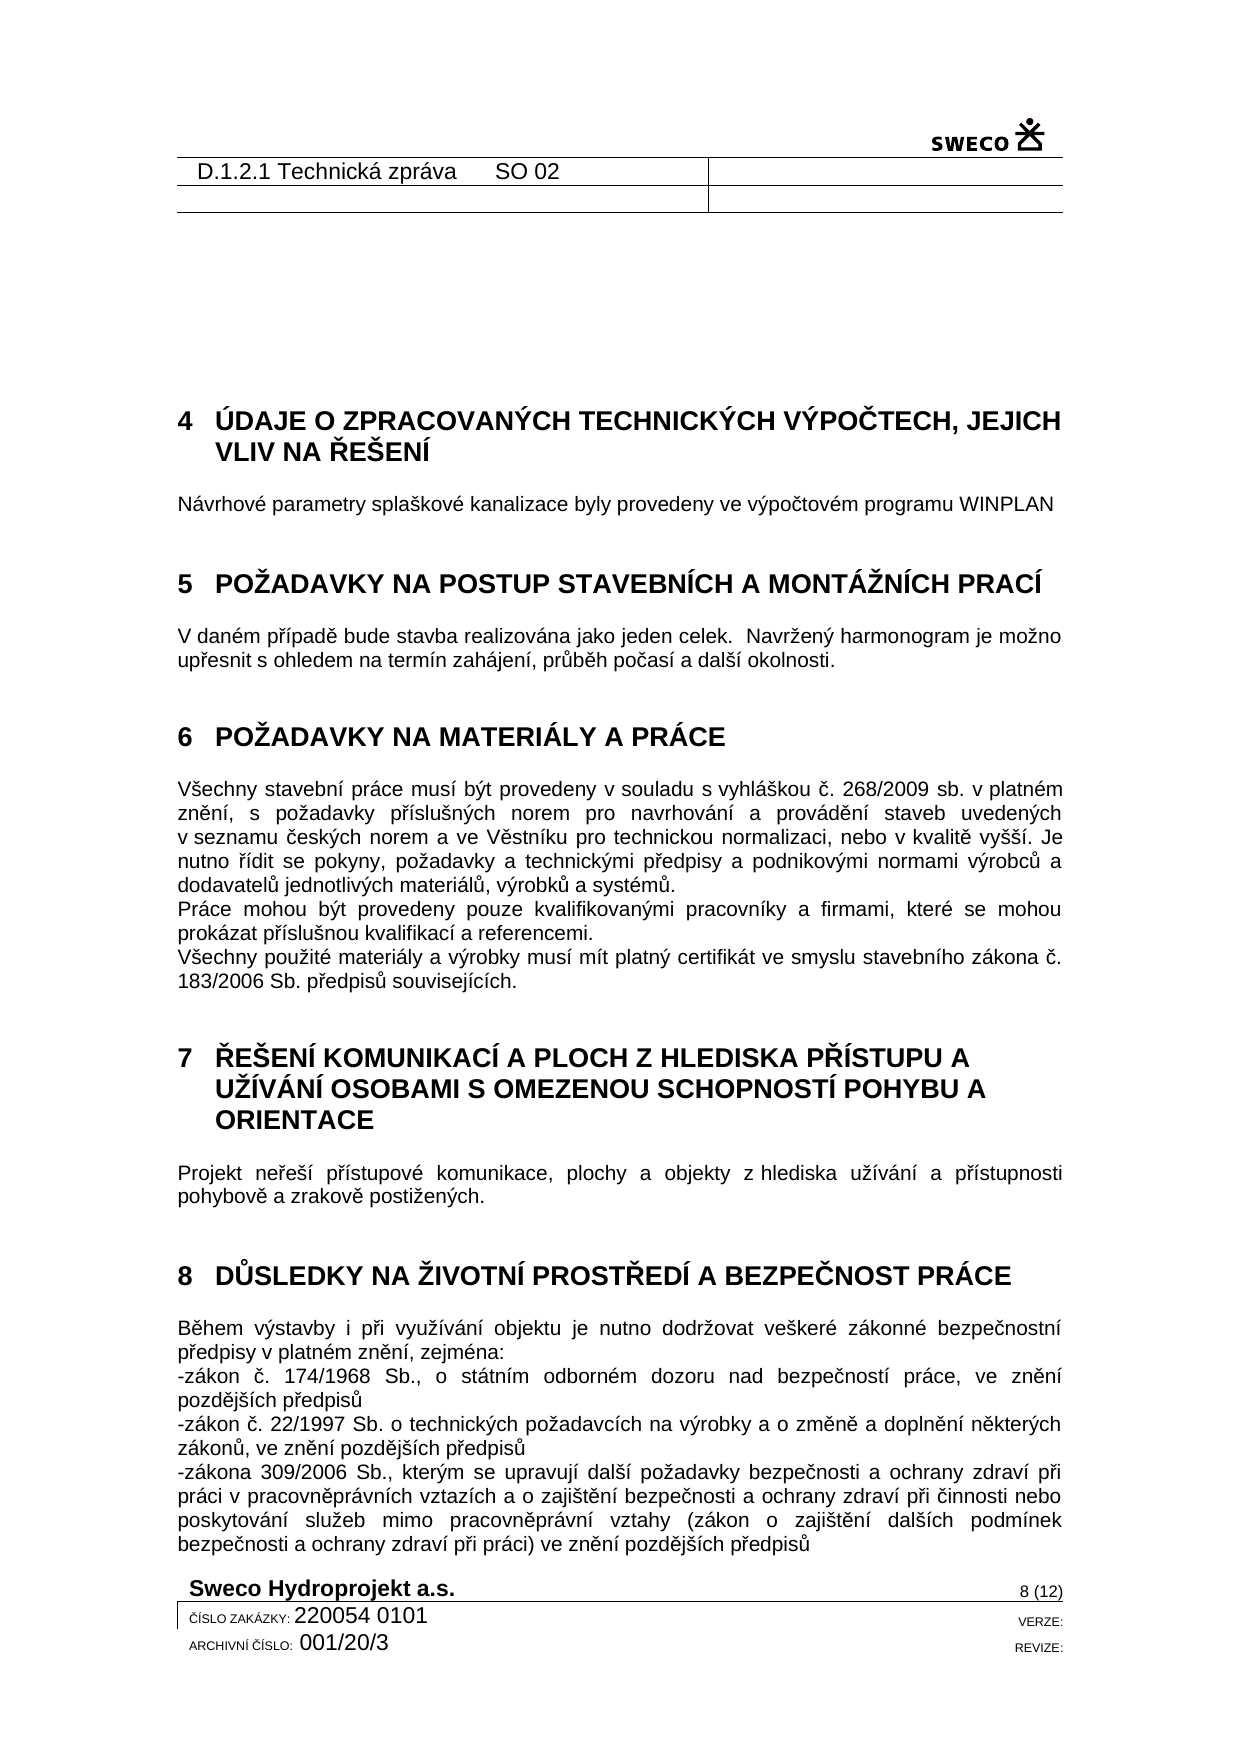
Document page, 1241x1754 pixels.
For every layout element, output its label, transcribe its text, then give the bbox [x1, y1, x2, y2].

subtitle Důsledky na životní prostředí a bezpečnost práce [177, 1259, 1063, 1291]
subtitle Požadavky na postup stavebních a montážních prací [177, 568, 1063, 599]
subtitle Řešení komunikací a ploch z hlediska přístupu a užívání osobami s omezenou schopností pohybu a orientace [177, 1042, 1063, 1135]
text -zákon č. 22/1997 Sb. o technických požadavcích na výrobky a o změně a doplnění některých zákonů, ve znění pozdějších předpisů [177, 1412, 1063, 1459]
text Projekt neřeší přístupové komunikace, plochy a objekty z hlediska užívání a přístupnosti pohybově a zrakově postižených. [177, 1160, 1063, 1208]
subtitle Požadavky na materiály a práce [177, 721, 1063, 752]
text Návrhové parametry splaškové kanalizace byly provedeny ve výpočtovém programu WINPLAN [177, 492, 1063, 516]
text V daném případě bude stavba realizována jako jeden celek. Navržený harmonogram je možno upřesnit s ohledem na termín zahájení, průběh počasí a další okolnosti. [177, 624, 1063, 672]
text -zákon č. 174/1968 Sb., o státním odborném dozoru nad bezpečností práce, ve znění pozdějších předpisů [177, 1364, 1063, 1412]
subtitle Údaje o zpracovaných technických výpočtech, jejich vliv na řešení [177, 405, 1063, 467]
text -zákona 309/2006 Sb., kterým se upravují další požadavky bezpečnosti a ochrany zdraví při práci v pracovněprávních vztazích a o zajištění bezpečnosti a ochrany zdraví při činnosti nebo poskytování služeb mimo pracovněprávní vztahy (zákon o zajištění dalších podmínek bezpečnosti a ochrany zdraví při práci) ve znění pozdějších předpisů [177, 1459, 1063, 1555]
text Práce mohou být provedeny pouze kvalifikovanými pracovníky a firmami, které se mohou prokázat příslušnou kvalifikací a referencemi. [177, 897, 1063, 945]
text Všechny stavební práce musí být provedeny v souladu s vyhláškou č. 268/2009 sb. v platném znění, s požadavky příslušných norem pro navrhování a provádění staveb uvedených v seznamu českých norem a ve Věstníku pro technickou normalizaci, nebo v kvalitě vyšší. Je nutno řídit se pokyny, požadavky a technickými předpisy a podnikovými normami výrobců a dodavatelů jednotlivých materiálů, výrobků a systémů. [177, 777, 1063, 897]
text Všechny použité materiály a výrobky musí mít platný certifikát ve smyslu stavebního zákona č. 183/2006 Sb. předpisů souvisejících. [177, 945, 1063, 993]
text Během výstavby i při využívání objektu je nutno dodržovat veškeré zákonné bezpečnostní předpisy v platném znění, zejména: [177, 1316, 1063, 1364]
